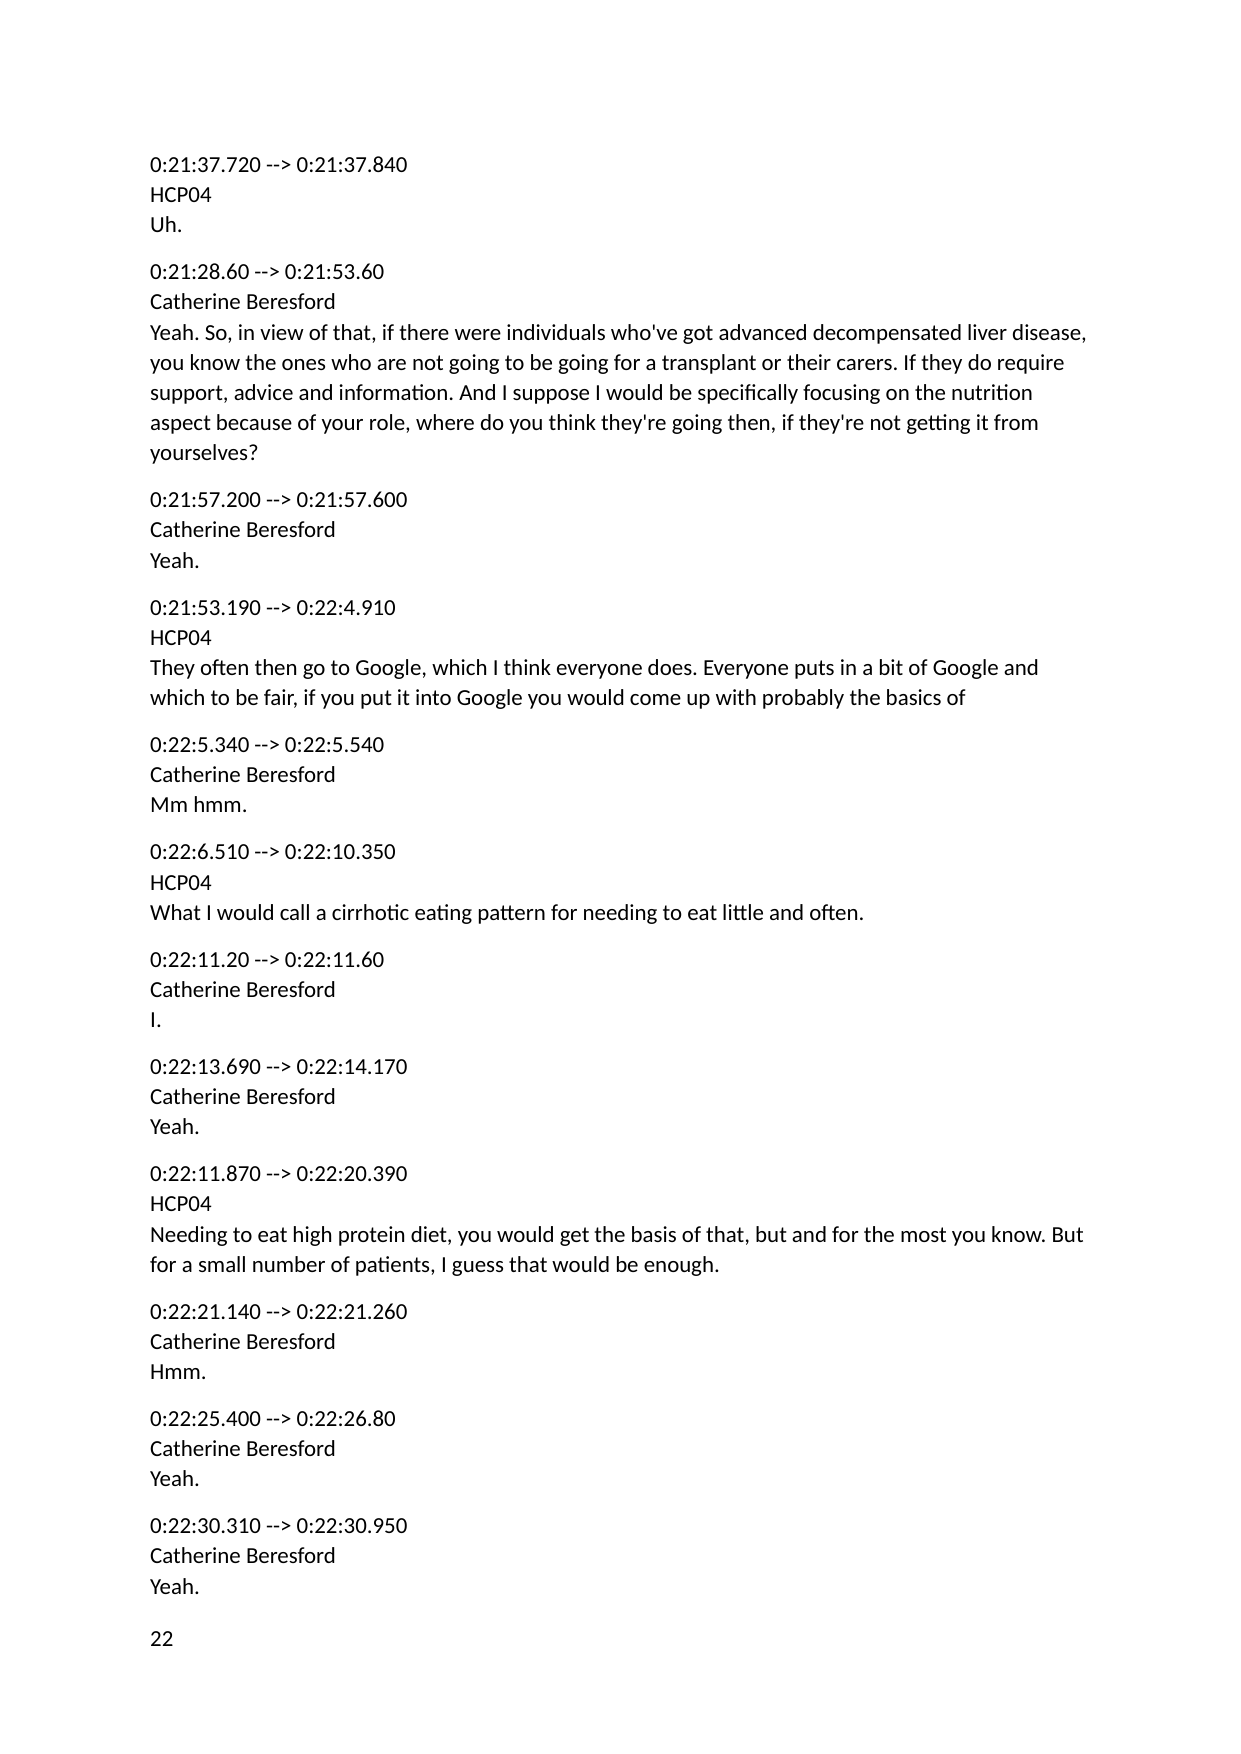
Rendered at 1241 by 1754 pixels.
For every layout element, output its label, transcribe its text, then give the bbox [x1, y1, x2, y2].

text 0:22:21.140 --> 0:22:21.260 Catherine Beresford Hmm. [150, 1297, 1090, 1385]
text 0:21:28.60 --> 0:21:53.60 Catherine Beresford Yeah. So, in view of that, if there were individuals who've got advanced decompensated liver disease, you know the ones who are not going to be going for a transplant or their carers. If they do require support, advice and information. And I suppose I would be specifically focusing on the nutrition aspect because of your role, where do you think they're going then, if they're not getting it from yourselves? [150, 257, 1090, 467]
text 0:21:53.190 --> 0:22:4.910 HCP04 They often then go to Google, which I think everyone does. Everyone puts in a bit of Google and which to be fair, if you put it into Google you would come up with probably the basics of [150, 593, 1090, 711]
text 0:22:6.510 --> 0:22:10.350 HCP04 What I would call a cirrhotic eating pattern for needing to eat little and often. [150, 837, 1090, 926]
text 0:22:30.310 --> 0:22:30.950 Catherine Beresford Yeah. [150, 1511, 1090, 1600]
text 0:22:11.870 --> 0:22:20.390 HCP04 Needing to eat high protein diet, you would get the basis of that, but and for the most you know. But for a small number of patients, I guess that would be enough. [150, 1159, 1090, 1278]
text 0:22:25.400 --> 0:22:26.80 Catherine Beresford Yeah. [150, 1404, 1090, 1493]
text 0:21:37.720 --> 0:21:37.840 HCP04 Uh. [150, 150, 1090, 238]
text 0:22:13.690 --> 0:22:14.170 Catherine Beresford Yeah. [150, 1052, 1090, 1141]
text 0:22:11.20 --> 0:22:11.60 Catherine Beresford I. [150, 945, 1090, 1033]
text 0:21:57.200 --> 0:21:57.600 Catherine Beresford Yeah. [150, 485, 1090, 574]
text 0:22:5.340 --> 0:22:5.540 Catherine Beresford Mm hmm. [150, 730, 1090, 819]
